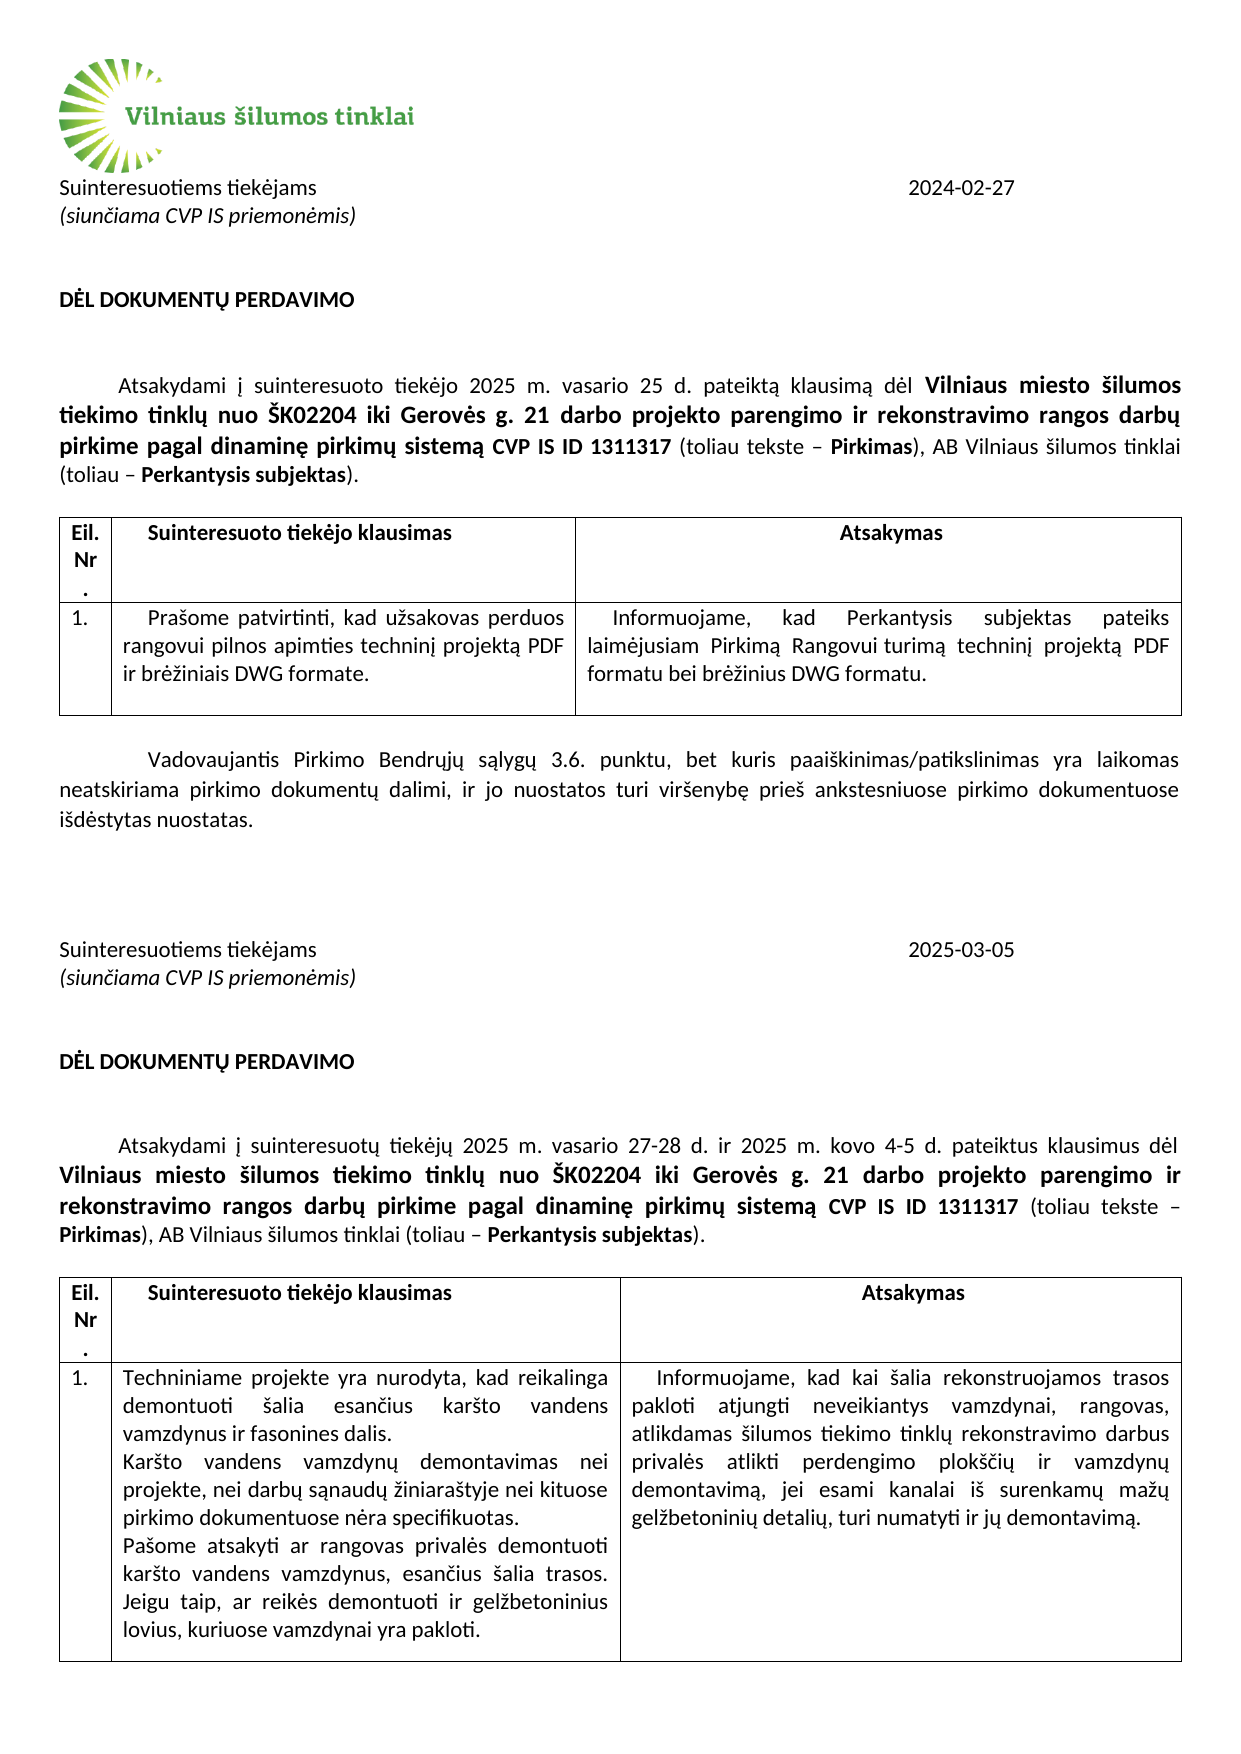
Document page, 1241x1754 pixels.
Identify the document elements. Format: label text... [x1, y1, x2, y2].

text Suinteresuotiems tiekėjams 2025-03-05 [59, 935, 1181, 963]
text Atsakydami į suinteresuoto tiekėjo 2025 m. vasario 25 d. pateiktą klausimą dėl Vilniaus miesto šilumos tiekimo tinklų nuo ŠK02204 iki Gerovės g. 21 darbo projekto parengimo ir rekonstravimo rangos darbų pirkime pagal dinaminę pirkimų sistemą CVP IS ID 1311317 (toliau tekste – Pirkimas), AB Vilniaus šilumos tinklai (toliau – Perkantysis subjektas). [59, 369, 1181, 488]
text Atsakydami į suinteresuotų tiekėjų 2025 m. vasario 27-28 d. ir 2025 m. kovo 4-5 d. pateiktus klausimus dėl Vilniaus miesto šilumos tiekimo tinklų nuo ŠK02204 iki Gerovės g. 21 darbo projekto parengimo ir rekonstravimo rangos darbų pirkime pagal dinaminę pirkimų sistemą CVP IS ID 1311317 (toliau tekste – Pirkimas), AB Vilniaus šilumos tinklai (toliau – Perkantysis subjektas). [59, 1131, 1181, 1248]
table_cell Informuojame, kad Perkantysis subjektas pateiks laimėjusiam Pirkimą Rangovui turimą techninį projektą PDF formatu bei brėžinius DWG formatu. [576, 603, 1181, 715]
text Suinteresuotiems tiekėjams 2024-02-27 [59, 173, 1181, 201]
table_cell Techniniame projekte yra nurodyta, kad reikalinga demontuoti šalia esančius karšto vandens vamzdynus ir fasonines dalis. Karšto vandens vamzdynų demontavimas nei projekte, nei darbų sąnaudų žiniaraštyje nei kituose pirkimo dokumentuose nėra specifikuotas. Pašome atsakyti ar rangovas privalės demontuoti karšto vandens vamzdynus, esančius šalia trasos. Jeigu taip, ar reikės demontuoti ir gelžbetoninius lovius, kuriuose vamzdynai yra pakloti. [112, 1363, 620, 1661]
table_header Suinteresuoto tiekėjo klausimas [112, 518, 575, 602]
table_cell 1. [60, 603, 111, 715]
picture [59, 59, 414, 173]
table_cell Prašome patvirtinti, kad užsakovas perduos rangovui pilnos apimties techninį projektą PDF ir brėžiniais DWG formate. [112, 603, 575, 715]
text DĖL DOKUMENTŲ PERDAVIMO [59, 285, 1181, 313]
table_header Suinteresuoto tiekėjo klausimas [112, 1278, 620, 1362]
text (siunčiama CVP IS priemonėmis) [59, 201, 1181, 229]
list Vadovaujantis Pirkimo Bendrųjų sąlygų 3.6. punktu, bet kuris paaiškinimas/patikslinimas yra laikomas neatskiriama pirkimo dokumentų dalimi, ir jo nuostatos turi viršenybę prieš ankstesniuose pirkimo dokumentuose išdėstytas nuostatas. [59, 746, 1181, 833]
table_header Eil. Nr. [60, 1278, 111, 1362]
text (siunčiama CVP IS priemonėmis) [59, 963, 1181, 991]
table_header Atsakymas [576, 518, 1181, 602]
table_cell Informuojame, kad kai šalia rekonstruojamos trasos pakloti atjungti neveikiantys vamzdynai, rangovas, atlikdamas šilumos tiekimo tinklų rekonstravimo darbus privalės atlikti perdengimo plokščių ir vamzdynų demontavimą, jei esami kanalai iš surenkamų mažų gelžbetoninių detalių, turi numatyti ir jų demontavimą. [621, 1363, 1181, 1661]
table_cell 1. [60, 1363, 111, 1661]
table_header Atsakymas [621, 1278, 1181, 1362]
table_header Eil. Nr. [60, 518, 111, 602]
text DĖL DOKUMENTŲ PERDAVIMO [59, 1047, 1181, 1075]
